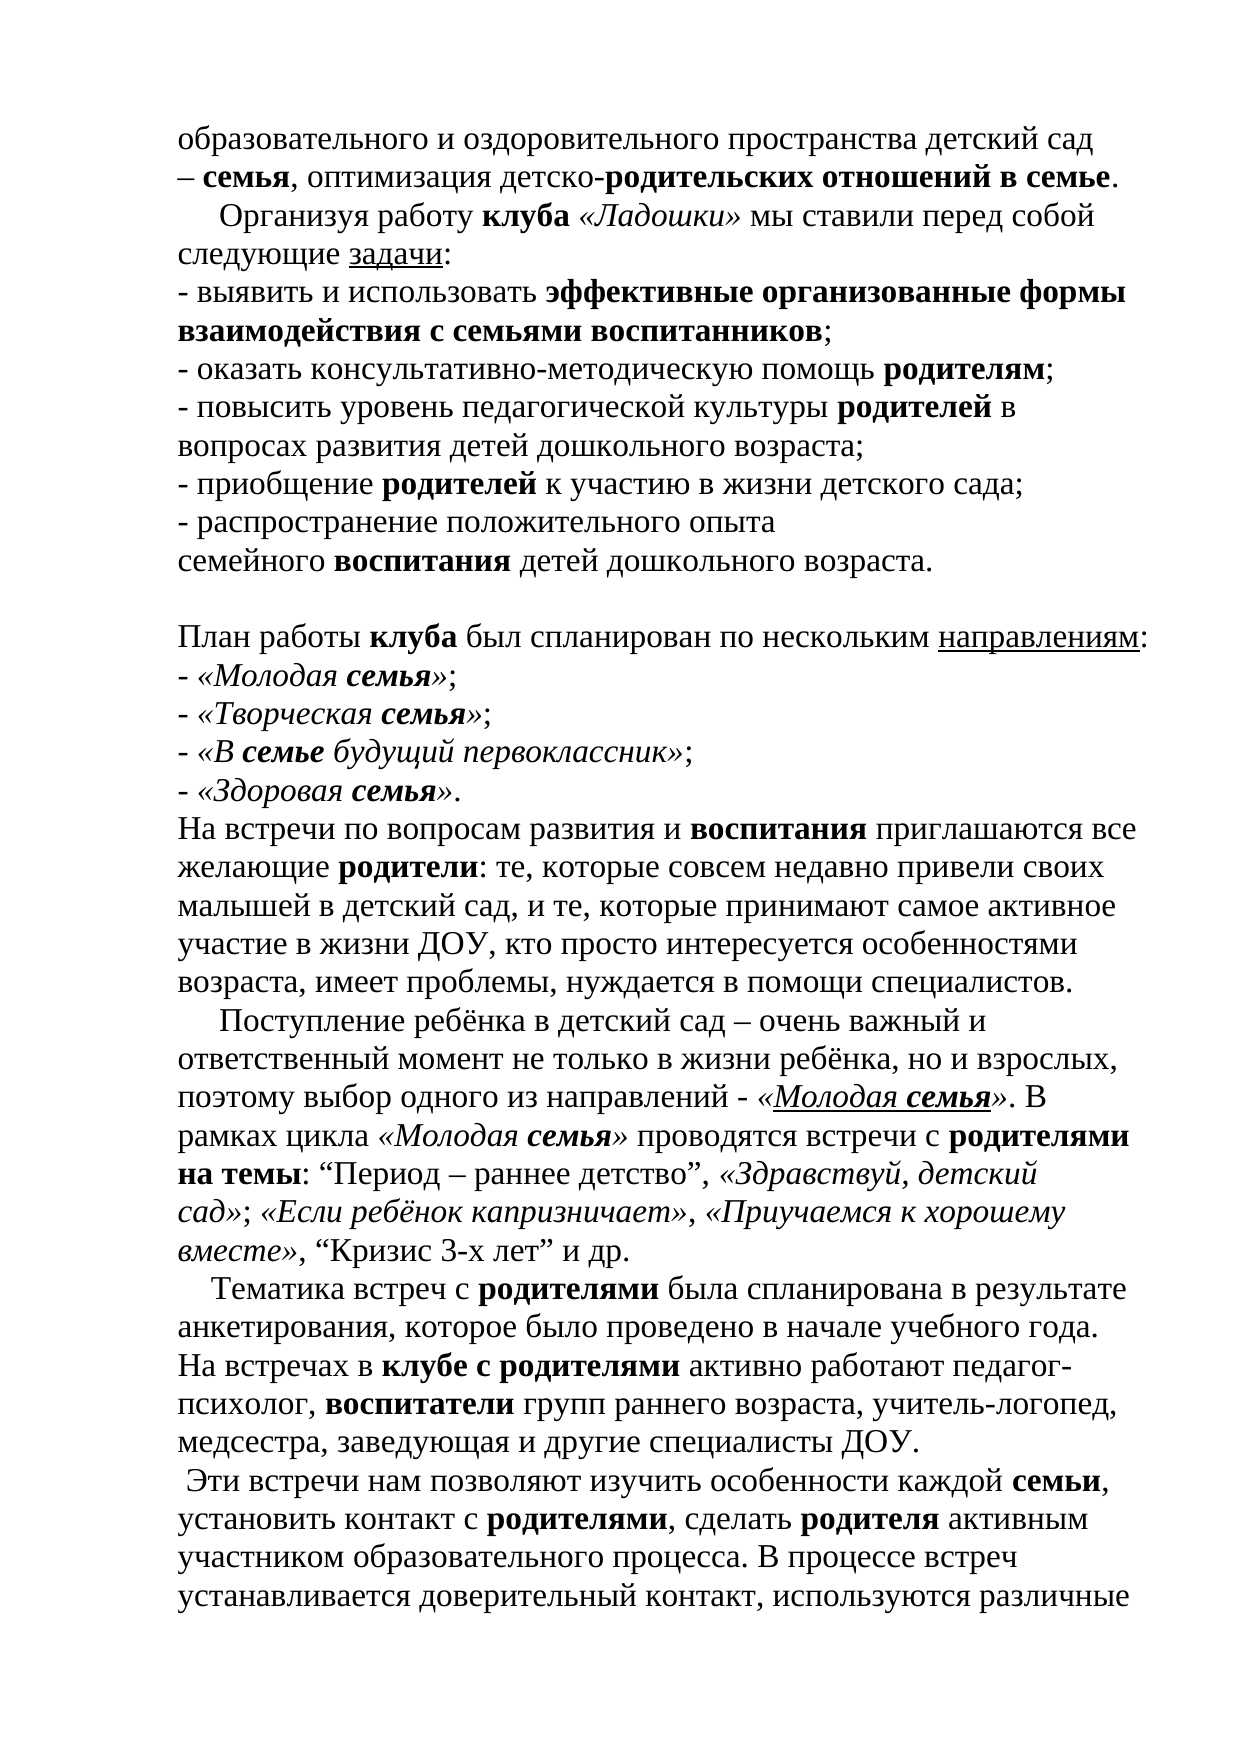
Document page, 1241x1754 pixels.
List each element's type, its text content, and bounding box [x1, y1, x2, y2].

text Поступление ребёнка в детский сад – очень важный и ответственный момент не только в жизни ребёнка, но и взрослых, поэтому выбор одного из направлений - «Молодая семья». В рамках цикла «Молодая семья» проводятся встречи с родителями на темы: “Период – раннее детство”, «Здравствуй, детский сад»; «Если ребёнок капризничает», «Приучаемся к хорошему вместе», “Кризис 3-х лет” и др. [177, 1000, 1152, 1268]
text - распространение положительного опыта семейного воспитания детей дошкольного возраста. [177, 501, 1152, 578]
text На встречах в клубе с родителями активно работают педагог-психолог, воспитатели групп раннего возраста, учитель-логопед, медсестра, заведующая и другие специалисты ДОУ. [177, 1345, 1152, 1460]
text - оказать консультативно-методическую помощь родителям; [177, 348, 1152, 386]
text - повысить уровень педагогической культуры родителей в вопросах развития детей дошкольного возраста; [177, 386, 1152, 463]
text - «Молодая семья»; [177, 655, 1152, 693]
text - «Творческая семья»; [177, 693, 1152, 731]
text Тематика встреч с родителями была спланирована в результате анкетирования, которое было проведено в начале учебного года. [177, 1268, 1152, 1345]
text План работы клуба был спланирован по нескольким направлениям: [177, 616, 1152, 655]
text - «В семье будущий первоклассник»; [177, 731, 1152, 770]
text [177, 118, 1152, 195]
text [177, 1460, 1152, 1613]
text Организуя работу клуба «Ладошки» мы ставили перед собой следующие задачи: [177, 195, 1152, 271]
text - приобщение родителей к участию в жизни детского сада; [177, 463, 1152, 501]
text На встречи по вопросам развития и воспитания приглашаются все желающие родители: те, которые совсем недавно привели своих малышей в детский сад, и те, которые принимают самое активное участие в жизни ДОУ, кто просто интересуется особенностями возраста, имеет проблемы, нуждается в помощи специалистов. [177, 808, 1152, 1000]
text - выявить и использовать эффективные организованные формы взаимодействия с семьями воспитанников; [177, 271, 1152, 348]
text - «Здоровая семья». [177, 770, 1152, 808]
